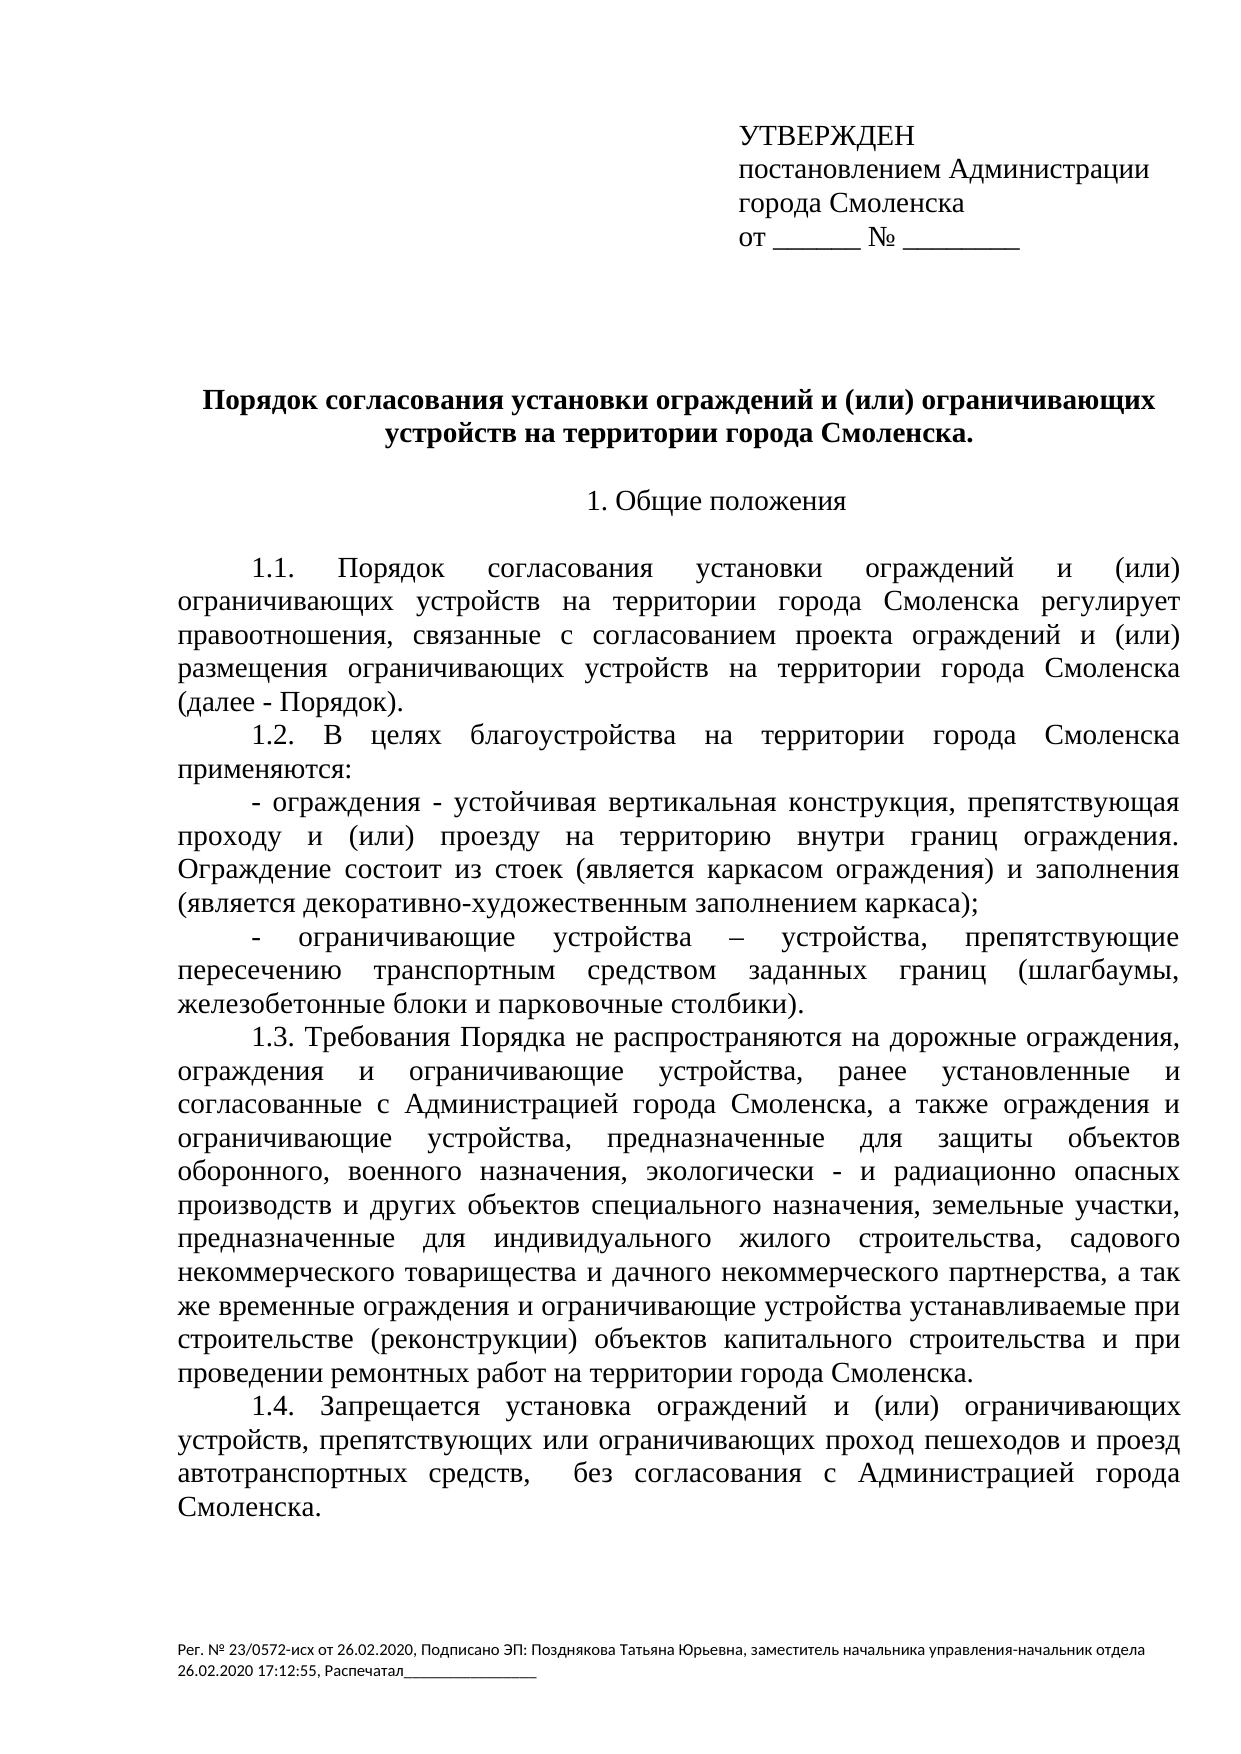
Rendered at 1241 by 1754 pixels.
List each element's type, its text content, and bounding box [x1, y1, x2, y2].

text УТВЕРЖДЕН [177, 118, 1181, 152]
text 1.1. Порядок согласования установки ограждений и (или) ограничивающих устройств на территории города Смоленска регулирует правоотношения, связанные с согласованием проекта ограждений и (или) размещения ограничивающих устройств на территории города Смоленска (далее - Порядок). [177, 550, 1181, 717]
text - ограничивающие устройства – устройства, препятствующие пересечению транспортным средством заданных границ (шлагбаумы, железобетонные блоки и парковочные столбики). [177, 919, 1181, 1019]
text от ______ № ________ [177, 219, 1181, 252]
text 1.2. В целях благоустройства на территории города Смоленска применяются: [177, 717, 1181, 784]
text города Смоленска [177, 185, 1181, 219]
text 1. Общие положения [177, 483, 1181, 516]
text 1.3. Требования Порядка не распространяются на дорожные ограждения, ограждения и ограничивающие устройства, ранее установленные и согласованные с Администрацией города Смоленска, а также ограждения и ограничивающие устройства, предназначенные для защиты объектов оборонного, военного назначения, экологически - и радиационно опасных производств и других объектов специального назначения, земельные участки, предназначенные для индивидуального жилого строительства, садового некоммерческого товарищества и дачного некоммерческого партнерства, а так же временные ограждения и ограничивающие устройства устанавливаемые при строительстве (реконструкции) объектов капитального строительства и при проведении ремонтных работ на территории города Смоленска. [177, 1019, 1181, 1388]
text 1.4. Запрещается установка ограждений и (или) ограничивающих устройств, препятствующих или ограничивающих проход пешеходов и проезд автотранспортных средств, без согласования с Администрацией города Смоленска. [177, 1388, 1181, 1522]
text Порядок согласования установки ограждений и (или) ограничивающих устройств на территории города Смоленска. [177, 382, 1181, 449]
text - ограждения - устойчивая вертикальная конструкция, препятствующая проходу и (или) проезду на территорию внутри границ ограждения. Ограждение состоит из стоек (является каркасом ограждения) и заполнения (является декоративно-художественным заполнением каркаса); [177, 784, 1181, 919]
text постановлением Администрации [177, 152, 1181, 185]
